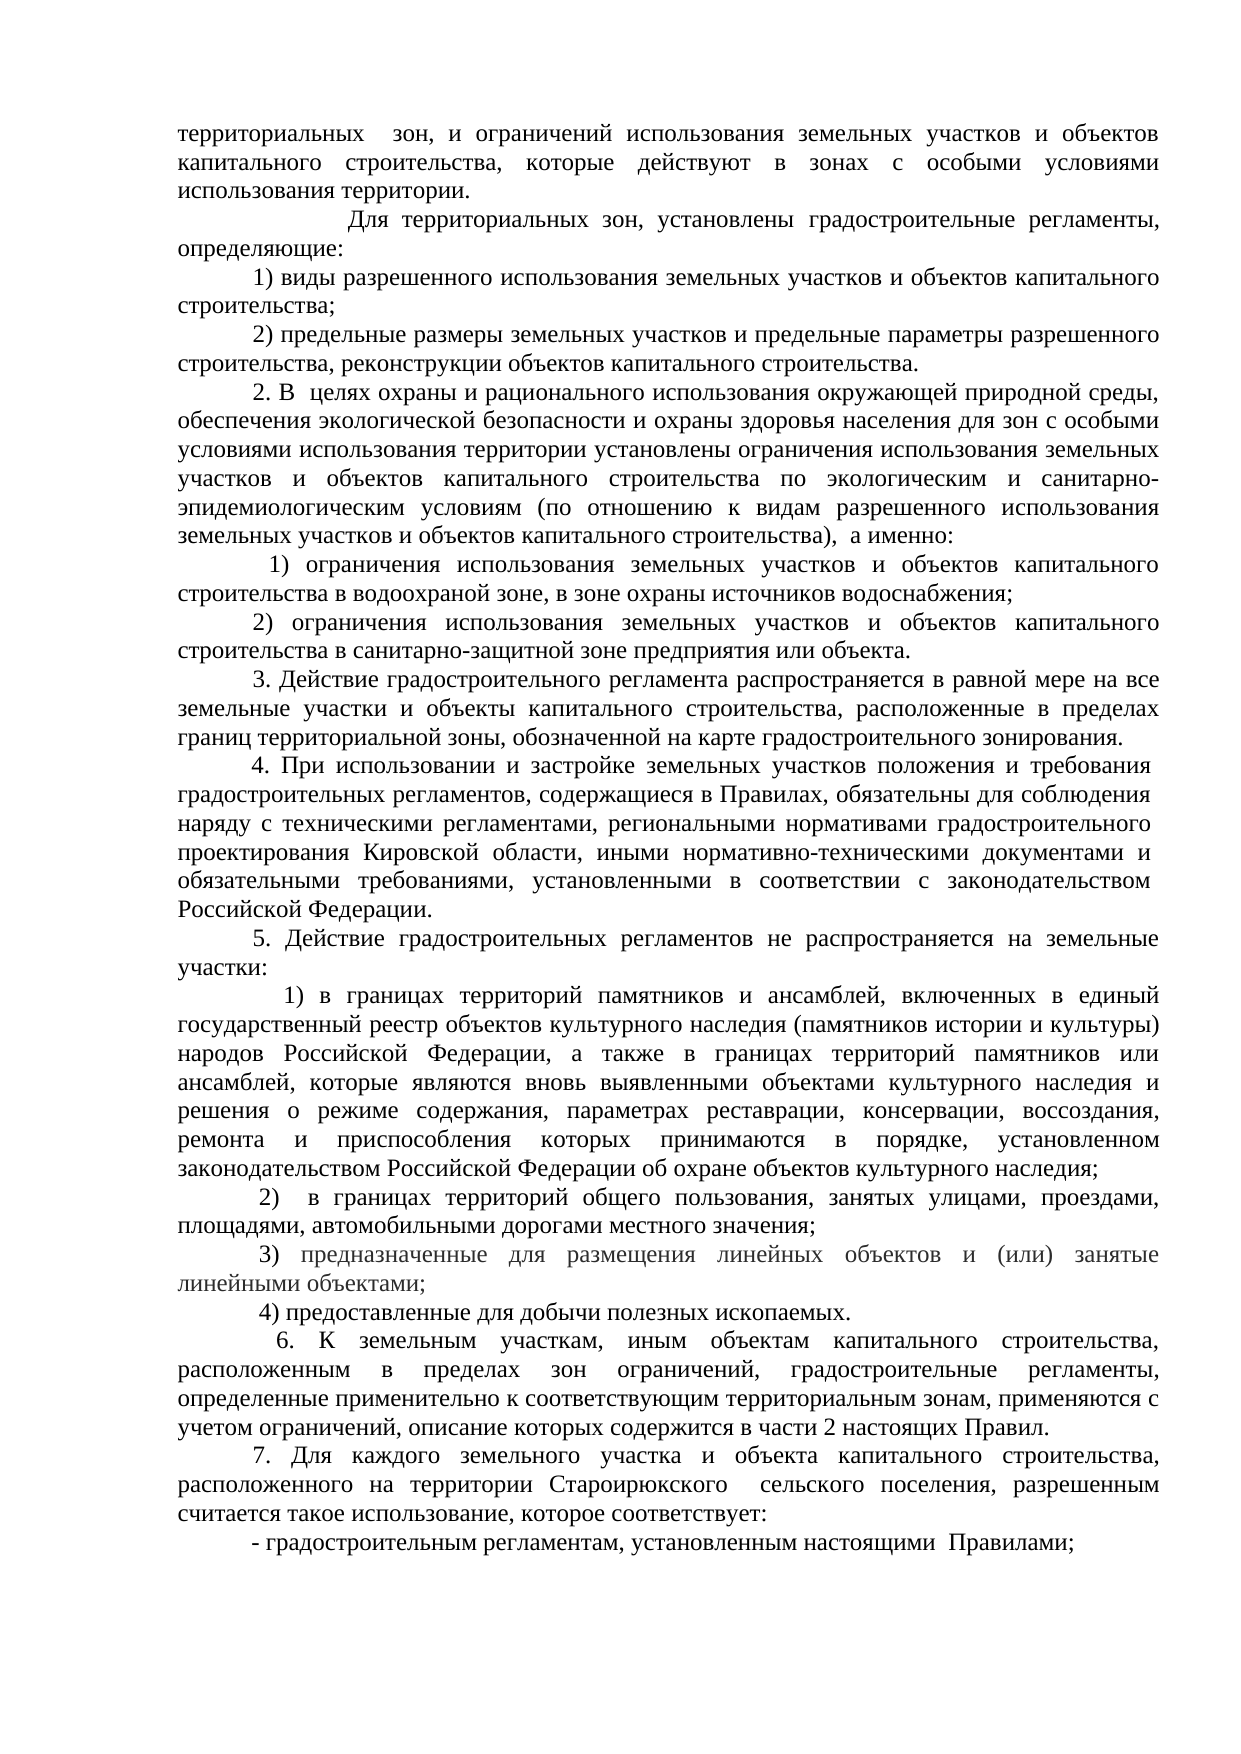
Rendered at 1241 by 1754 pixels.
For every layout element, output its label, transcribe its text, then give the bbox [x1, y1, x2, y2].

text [177, 118, 1160, 204]
text 5. Действие градостроительных регламентов не распространяется на земельные участки: [177, 923, 1160, 981]
text 6. К земельным участкам, иным объектам капитального строительства, расположенным в пределах зон ограничений, градостроительные регламенты, определенные применительно к соответствующим территориальным зонам, применяются с учетом ограничений, описание которых содержится в части 2 настоящих Правил. [177, 1326, 1160, 1441]
text 7. Для каждого земельного участка и объекта капитального строительства, расположенного на территории Староирюкского сельского поселения, разрешенным считается такое использование, которое соответствует: [177, 1441, 1160, 1527]
text 1) в границах территорий памятников и ансамблей, включенных в единый государственный реестр объектов культурного наследия (памятников истории и культуры) народов Российской Федерации, а также в границах территорий памятников или ансамблей, которые являются вновь выявленными объектами культурного наследия и решения о режиме содержания, параметрах реставрации, консервации, воссоздания, ремонта и приспособления которых принимаются в порядке, установленном законодательством Российской Федерации об охране объектов культурного наследия; [177, 981, 1160, 1182]
text 3. Действие градостроительного регламента распространяется в равной мере на все земельные участки и объекты капитального строительства, расположенные в пределах границ территориальной зоны, обозначенной на карте градостроительного зонирования. [177, 664, 1160, 751]
text - градостроительным регламентам, установленным настоящими Правилами; [177, 1527, 1160, 1556]
text 1) виды разрешенного использования земельных участков и объектов капитального строительства; [177, 262, 1160, 319]
text 3) предназначенные для размещения линейных объектов и (или) занятые линейными объектами; [177, 1239, 1160, 1297]
text 4) предоставленные для добычи полезных ископаемых. [177, 1297, 1160, 1326]
text 1) ограничения использования земельных участков и объектов капитального строительства в водоохраной зоне, в зоне охраны источников водоснабжения; [177, 549, 1160, 607]
text 4. При использовании и застройке земельных участков положения и требования градостроительных регламентов, содержащиеся в Правилах, обязательны для соблюдения наряду с техническими регламентами, региональными нормативами градостроительного проектирования Кировской области, иными нормативно-техническими документами и обязательными требованиями, установленными в соответствии с законодательством Российской Федерации. [177, 751, 1152, 923]
text Для территориальных зон, установлены градостроительные регламенты, определяющие: [177, 204, 1160, 262]
text 2. В целях охраны и рационального использования окружающей природной среды, обеспечения экологической безопасности и охраны здоровья населения для зон с особыми условиями использования территории установлены ограничения использования земельных участков и объектов капитального строительства по экологическим и санитарно-эпидемиологическим условиям (по отношению к видам разрешенного использования земельных участков и объектов капитального строительства), а именно: [177, 377, 1160, 549]
text 2) ограничения использования земельных участков и объектов капитального строительства в санитарно-защитной зоне предприятия или объекта. [177, 607, 1160, 664]
text 2) в границах территорий общего пользования, занятых улицами, проездами, площадями, автомобильными дорогами местного значения; [177, 1182, 1160, 1239]
text 2) предельные размеры земельных участков и предельные параметры разрешенного строительства, реконструкции объектов капитального строительства. [177, 319, 1160, 377]
